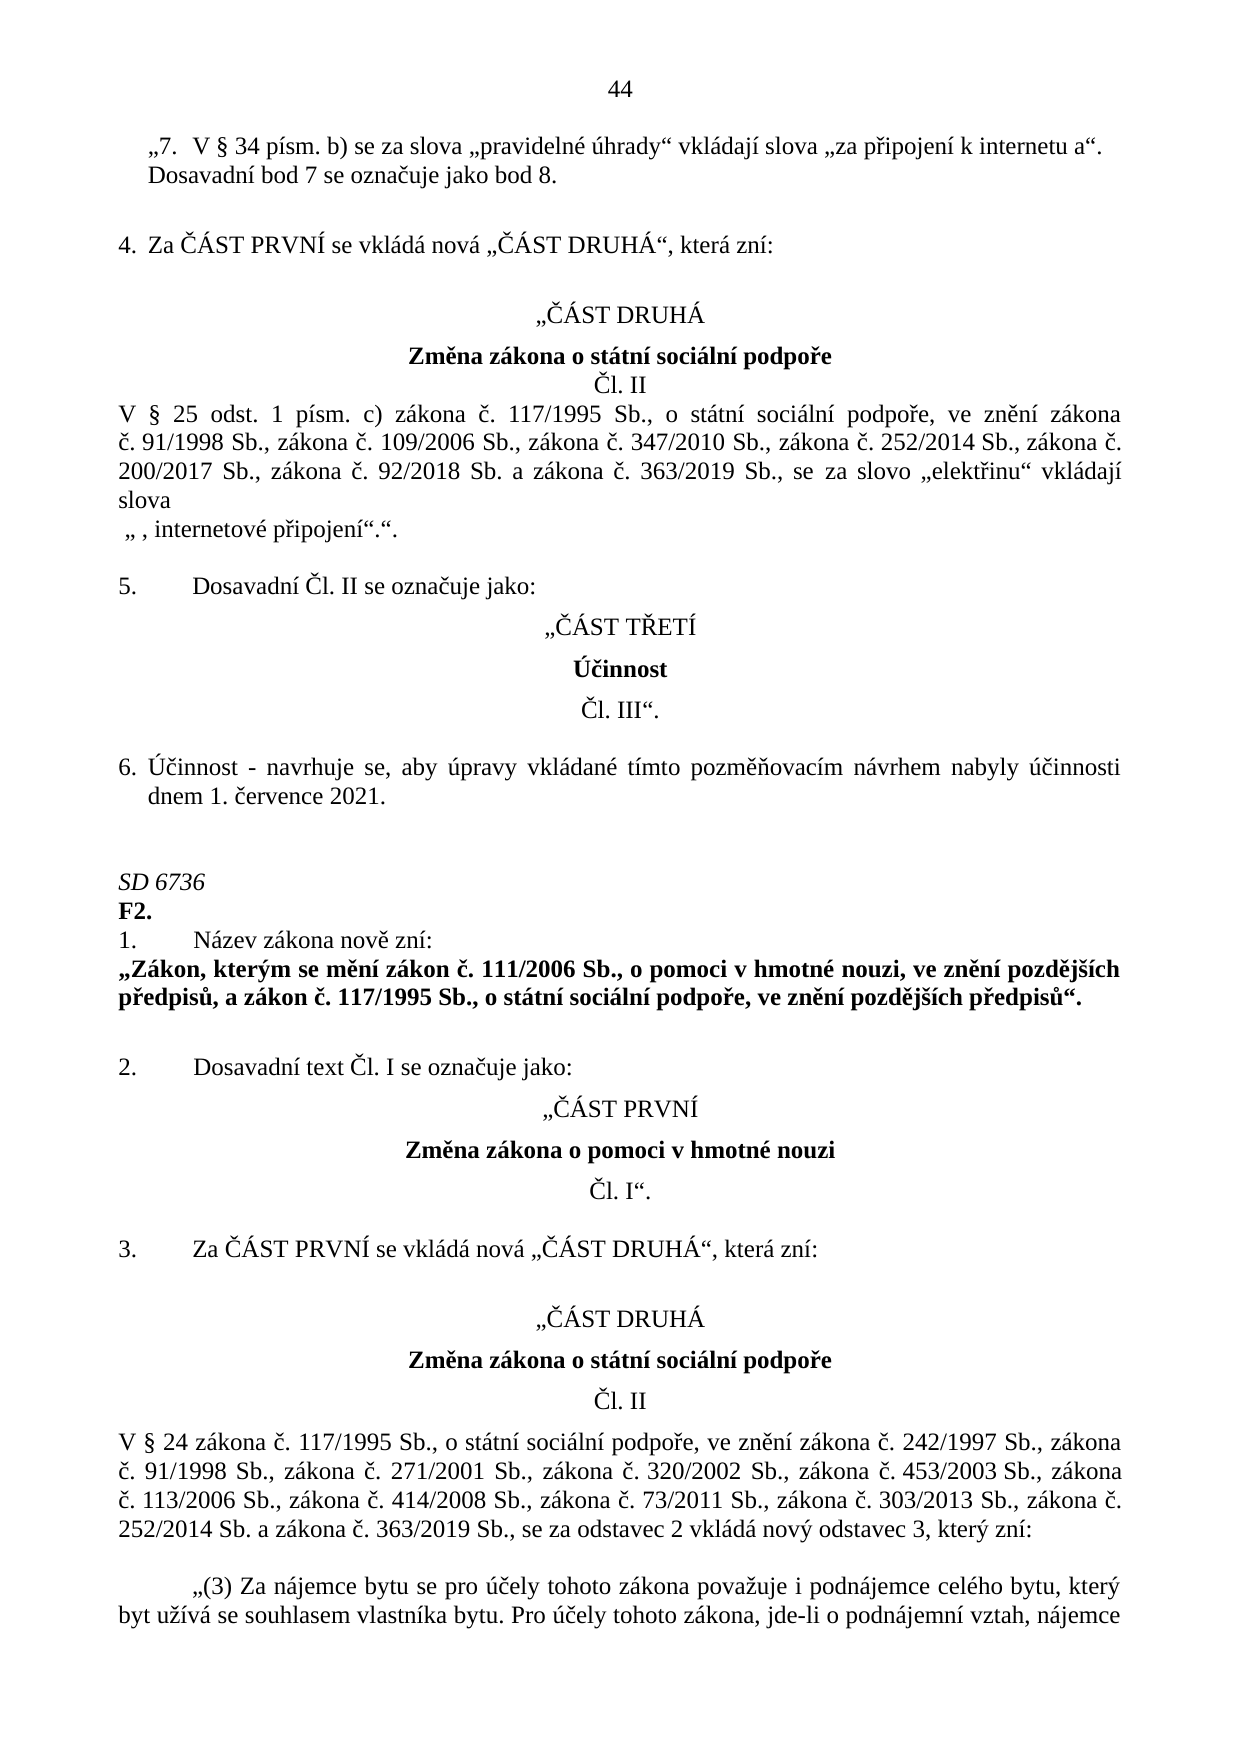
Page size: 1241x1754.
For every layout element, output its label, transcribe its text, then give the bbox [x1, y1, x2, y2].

list Změna zákona o státní sociální podpoře [118, 341, 1122, 370]
list Dosavadní Čl. II se označuje jako: [118, 571, 1122, 600]
list Za ČÁST PRVNÍ se vkládá nová „ČÁST DRUHÁ“, která zní: [118, 1234, 1122, 1262]
list Čl. III“. [118, 695, 1122, 724]
list Dosavadní text Čl. I se označuje jako: [118, 1052, 1122, 1081]
list Čl. II [118, 1386, 1122, 1415]
list Změna zákona o pomoci v hmotné nouzi [118, 1135, 1122, 1164]
list Účinnost [118, 654, 1122, 682]
text V § 24 zákona č. 117/1995 Sb., o státní sociální podpoře, ve znění zákona č. 242/1997 Sb., zákona č. 91/1998 Sb., zákona č. 271/2001 Sb., zákona č. 320/2002 Sb., zákona č. 453/2003 Sb., zákona č. 113/2006 Sb., zákona č. 414/2008 Sb., zákona č. 73/2011 Sb., zákona č. 303/2013 Sb., zákona č. 252/2014 Sb. a zákona č. 363/2019 Sb., se za odstavec 2 vkládá nový odstavec 3, který zní: [118, 1427, 1122, 1542]
text Dosavadní bod 7 se označuje jako bod 8. [148, 160, 1122, 189]
text „7. V § 34 písm. b) se za slova „pravidelné úhrady“ vkládají slova „za připojení k internetu a“. [148, 131, 1122, 160]
text „ČÁST DRUHÁ [118, 300, 1122, 329]
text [118, 1571, 1122, 1629]
list Za ČÁST PRVNÍ se vkládá nová „ČÁST DRUHÁ“, která zní: [118, 230, 1122, 259]
list „ČÁST TŘETÍ [118, 612, 1122, 641]
text „ČÁST DRUHÁ [118, 1304, 1122, 1332]
text F2. [118, 896, 1122, 925]
list Název zákona nově zní: [118, 925, 1122, 954]
list Změna zákona o státní sociální podpoře [118, 1345, 1122, 1374]
list Účinnost - navrhuje se, aby úpravy vkládané tímto pozměňovacím návrhem nabyly účinnosti dnem 1. července 2021. [118, 752, 1122, 810]
list „ČÁST PRVNÍ [118, 1094, 1122, 1122]
list Čl. II [118, 370, 1122, 399]
text „Zákon, kterým se mění zákon č. 111/2006 Sb., o pomoci v hmotné nouzi, ve znění pozdějších předpisů, a zákon č. 117/1995 Sb., o státní sociální podpoře, ve znění pozdějších předpisů“. [118, 954, 1122, 1011]
text SD 6736 [118, 867, 1122, 896]
list Čl. I“. [118, 1176, 1122, 1205]
text V § 25 odst. 1 písm. c) zákona č. 117/1995 Sb., o státní sociální podpoře, ve znění zákona č. 91/1998 Sb., zákona č. 109/2006 Sb., zákona č. 347/2010 Sb., zákona č. 252/2014 Sb., zákona č. 200/2017 Sb., zákona č. 92/2018 Sb. a zákona č. 363/2019 Sb., se za slovo „elektřinu“ vkládají slova „ , internetové připojení“.“. [118, 399, 1122, 542]
